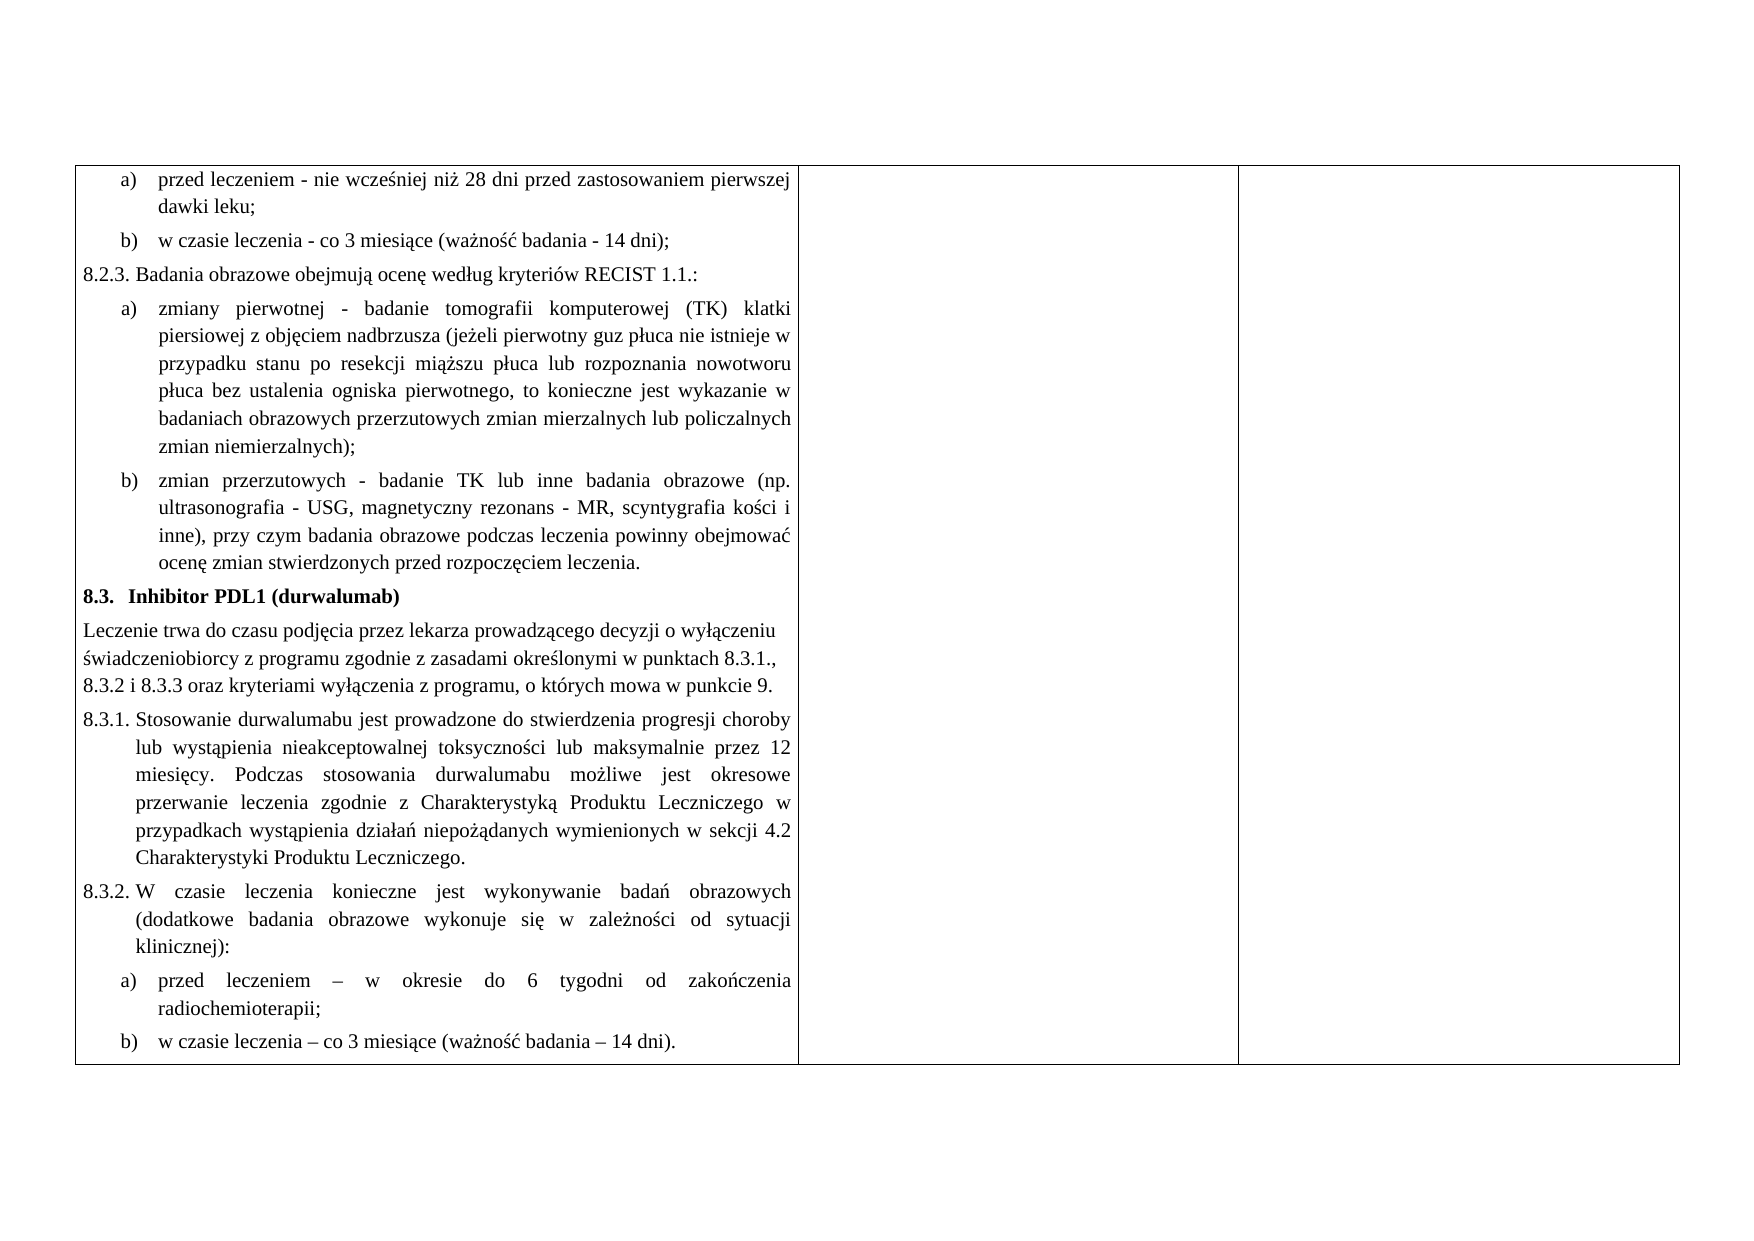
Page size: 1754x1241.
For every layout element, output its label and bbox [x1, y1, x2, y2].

table_cell [1239, 166, 1679, 1064]
table_cell [799, 166, 1238, 1064]
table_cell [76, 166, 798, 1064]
